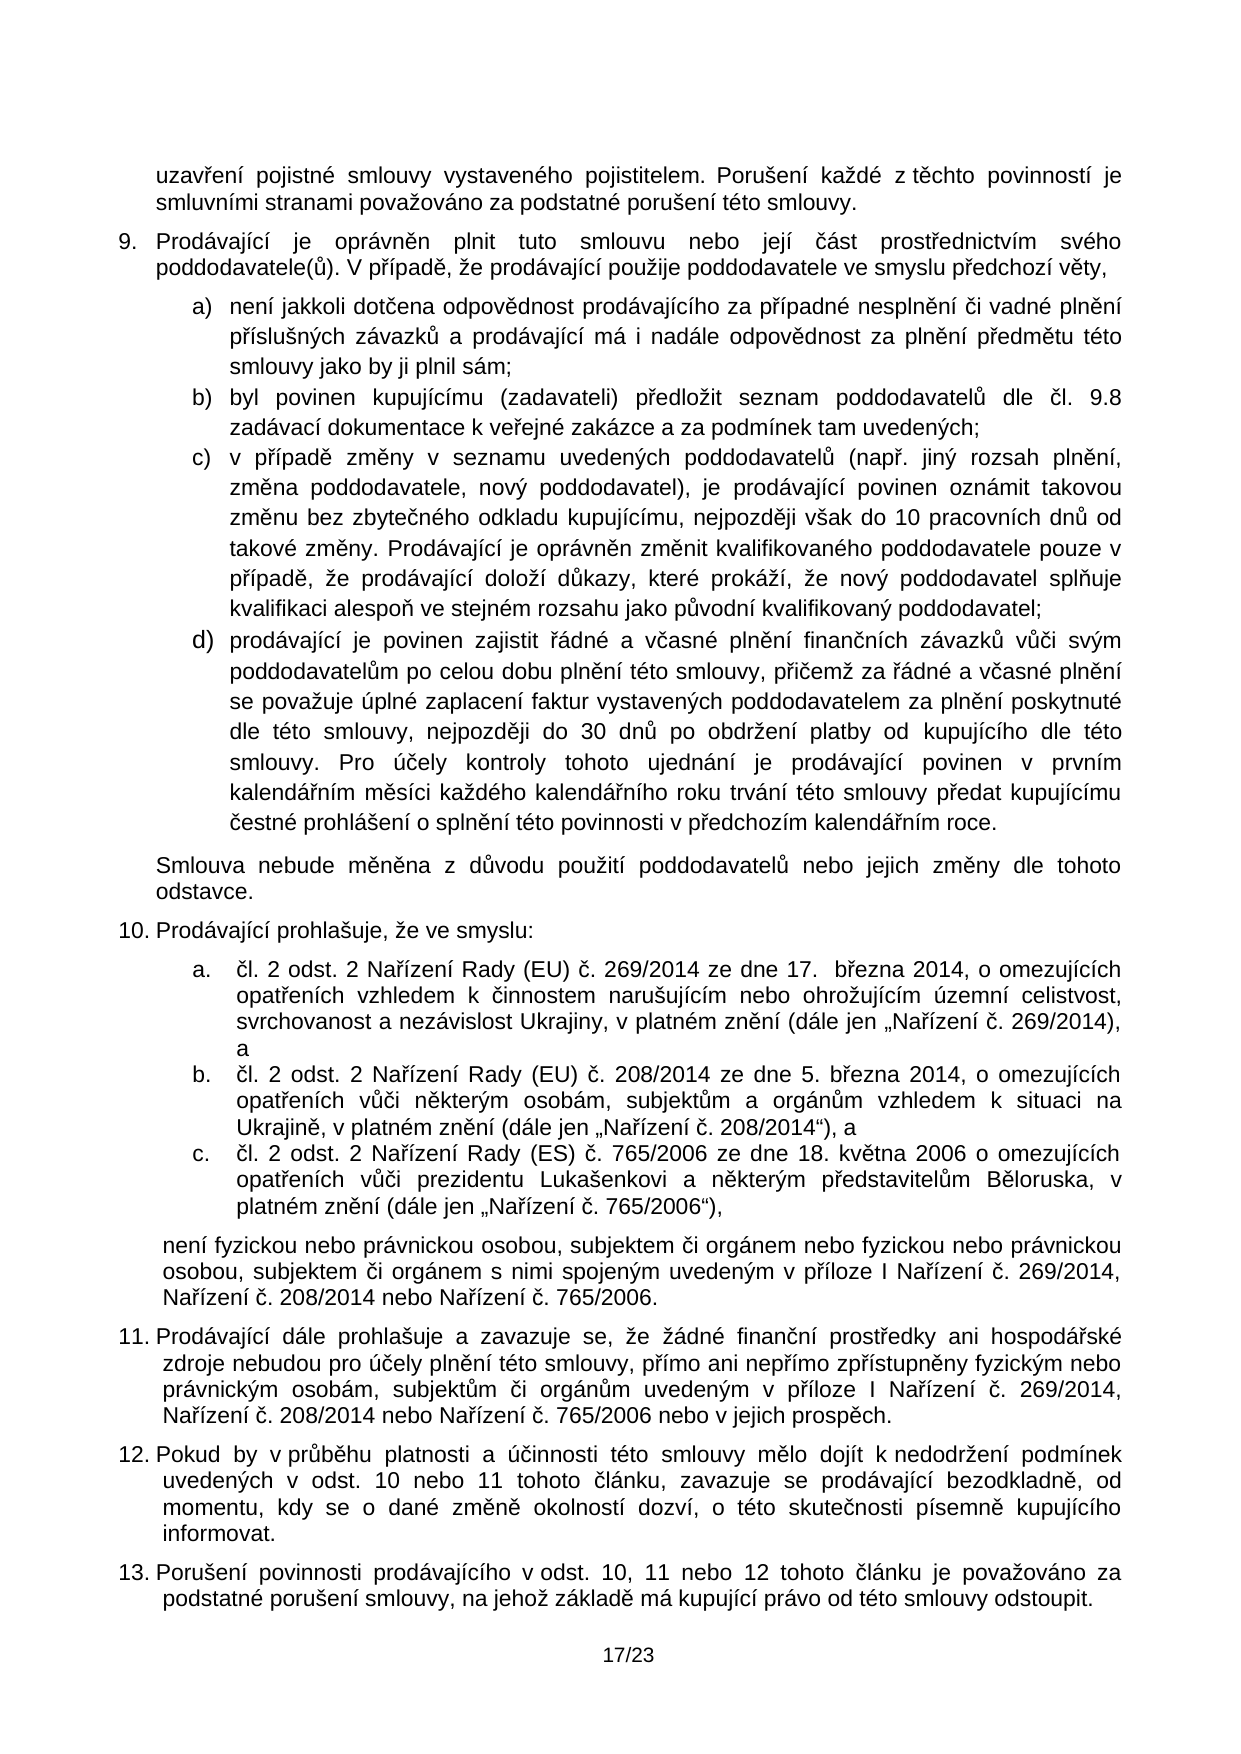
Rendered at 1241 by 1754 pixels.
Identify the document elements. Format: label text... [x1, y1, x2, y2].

list čl. 2 odst. 2 Nařízení Rady (ES) č. 765/2006 ze dne 18. května 2006 o omezujících opatřeních vůči prezidentu Lukašenkovi a některým představitelům Běloruska, v platném znění (dále jen „Nařízení č. 765/2006“), [192, 1140, 1122, 1219]
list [118, 162, 1122, 215]
list Prodávající je oprávněn plnit tuto smlouvu nebo její část prostřednictvím svého poddodavatele(ů). V případě, že prodávající použije poddodavatele ve smyslu předchozí věty, [118, 228, 1122, 280]
list čl. 2 odst. 2 Nařízení Rady (EU) č. 269/2014 ze dne 17. března 2014, o omezujících opatřeních vzhledem k činnostem narušujícím nebo ohrožujícím územní celistvost, svrchovanost a nezávislost Ukrajiny, v platném znění (dále jen „Nařízení č. 269/2014), a [192, 956, 1122, 1061]
list byl povinen kupujícímu (zadavateli) předložit seznam poddodavatelů dle čl. 9.8 zadávací dokumentace k veřejné zakázce a za podmínek tam uvedených; [192, 383, 1122, 440]
list prodávající je povinen zajistit řádné a včasné plnění finančních závazků vůči svým poddodavatelům po celou dobu plnění této smlouvy, přičemž za řádné a včasné plnění se považuje úplné zaplacení faktur vystavených poddodavatelem za plnění poskytnuté dle této smlouvy, nejpozději do 30 dnů po obdržení platby od kupujícího dle této smlouvy. Pro účely kontroly tohoto ujednání je prodávající povinen v prvním kalendářním měsíci každého kalendářního roku trvání této smlouvy předat kupujícímu čestné prohlášení o splnění této povinnosti v předchozím kalendářním roce. [192, 625, 1122, 835]
list Porušení povinnosti prodávajícího v odst. 10, 11 nebo 12 tohoto článku je považováno za podstatné porušení smlouvy, na jehož základě má kupující právo od této smlouvy odstoupit. [118, 1559, 1122, 1612]
text Smlouva nebude měněna z důvodu použití poddodavatelů nebo jejich změny dle tohoto odstavce. [156, 852, 1122, 904]
list čl. 2 odst. 2 Nařízení Rady (EU) č. 208/2014 ze dne 5. března 2014, o omezujících opatřeních vůči některým osobám, subjektům a orgánům vzhledem k situaci na Ukrajině, v platném znění (dále jen „Nařízení č. 208/2014“), a [192, 1061, 1122, 1140]
text není fyzickou nebo právnickou osobou, subjektem či orgánem nebo fyzickou nebo právnickou osobou, subjektem či orgánem s nimi spojeným uvedeným v příloze I Nařízení č. 269/2014, Nařízení č. 208/2014 nebo Nařízení č. 765/2006. [162, 1232, 1122, 1311]
list Prodávající prohlašuje, že ve smyslu: [118, 917, 1122, 943]
list v případě změny v seznamu uvedených poddodavatelů (např. jiný rozsah plnění, změna poddodavatele, nový poddodavatel), je prodávající povinen oznámit takovou změnu bez zbytečného odkladu kupujícímu, nejpozději však do 10 pracovních dnů od takové změny. Prodávající je oprávněn změnit kvalifikovaného poddodavatele pouze v případě, že prodávající doloží důkazy, které prokáží, že nový poddodavatel splňuje kvalifikaci alespoň ve stejném rozsahu jako původní kvalifikovaný poddodavatel; [192, 444, 1122, 621]
list není jakkoli dotčena odpovědnost prodávajícího za případné nesplnění či vadné plnění příslušných závazků a prodávající má i nadále odpovědnost za plnění předmětu této smlouvy jako by ji plnil sám; [192, 293, 1122, 380]
list Prodávající dále prohlašuje a zavazuje se, že žádné finanční prostředky ani hospodářské zdroje nebudou pro účely plnění této smlouvy, přímo ani nepřímo zpřístupněny fyzickým nebo právnickým osobám, subjektům či orgánům uvedeným v příloze I Nařízení č. 269/2014, Nařízení č. 208/2014 nebo Nařízení č. 765/2006 nebo v jejich prospěch. [118, 1323, 1122, 1429]
list Pokud by v průběhu platnosti a účinnosti této smlouvy mělo dojít k nedodržení podmínek uvedených v odst. 10 nebo 11 tohoto článku, zavazuje se prodávající bezodkladně, od momentu, kdy se o dané změně okolností dozví, o této skutečnosti písemně kupujícího informovat. [118, 1441, 1122, 1547]
